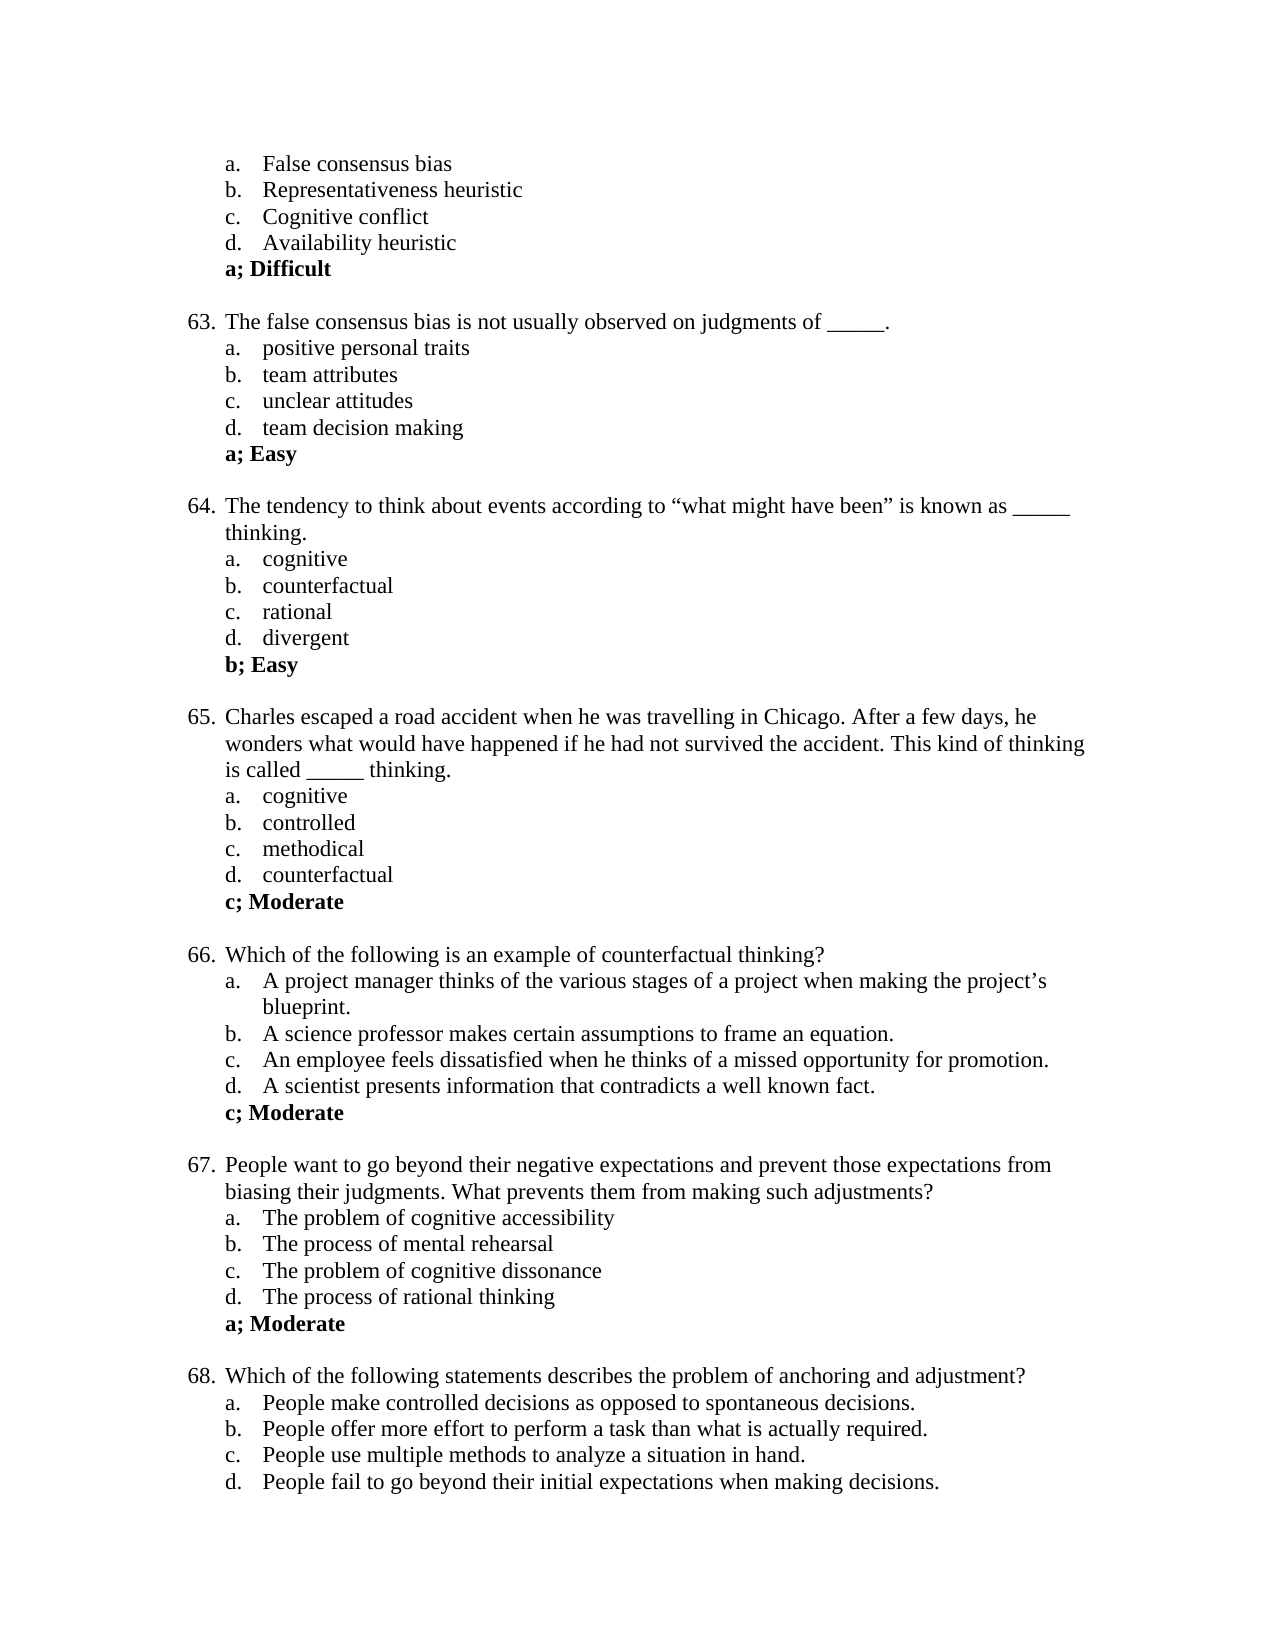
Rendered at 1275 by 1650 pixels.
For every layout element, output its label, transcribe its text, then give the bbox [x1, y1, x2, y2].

list People offer more effort to perform a task than what is actually required. [225, 1415, 1087, 1441]
list unclear attitudes [225, 387, 1087, 413]
list team decision making [225, 413, 1087, 440]
list counterfactual [225, 862, 1087, 888]
list The problem of cognitive accessibility [225, 1204, 1087, 1231]
list cognitive [225, 782, 1087, 809]
list Availability heuristic [225, 229, 1087, 255]
list The process of mental rehearsal [225, 1231, 1087, 1257]
list The problem of cognitive dissonance [225, 1257, 1087, 1283]
list divergent [225, 624, 1087, 651]
text a; Difficult [225, 255, 1087, 282]
list The false consensus bias is not usually observed on judgments of _____. [187, 308, 1087, 334]
list Charles escaped a road accident when he was travelling in Chicago. After a few days, he wonders what would have happened if he had not survived the accident. This kind of thinking is called _____ thinking. [187, 703, 1087, 782]
list The tendency to think about events according to “what might have been” is known as _____ thinking. [187, 493, 1087, 545]
list team attributes [225, 361, 1087, 387]
list A scientist presents information that contradicts a well known fact. [225, 1072, 1087, 1099]
text a; Easy [225, 440, 1087, 466]
list People use multiple methods to analyze a situation in hand. [225, 1441, 1087, 1468]
list positive personal traits [225, 334, 1087, 361]
list Cognitive conflict [225, 203, 1087, 229]
list Representativeness heuristic [225, 176, 1087, 203]
list People make controlled decisions as opposed to spontaneous decisions. [225, 1389, 1087, 1415]
text b; Easy [225, 651, 1087, 677]
list cognitive [225, 545, 1087, 572]
list People want to go beyond their negative expectations and prevent those expectations from biasing their judgments. What prevents them from making such adjustments? [187, 1151, 1087, 1204]
list Which of the following is an example of counterfactual thinking? [187, 941, 1087, 967]
list methodical [225, 835, 1087, 862]
list rational [225, 598, 1087, 624]
text c; Moderate [225, 1099, 1087, 1125]
list A project manager thinks of the various stages of a project when making the project’s blueprint. [225, 967, 1087, 1020]
text c; Moderate [225, 888, 1087, 914]
list People fail to go beyond their initial expectations when making decisions. [225, 1468, 1087, 1494]
list Which of the following statements describes the problem of anchoring and adjustment? [187, 1362, 1087, 1389]
list An employee feels dissatisfied when he thinks of a missed opportunity for promotion. [225, 1046, 1087, 1072]
list counterfactual [225, 572, 1087, 598]
list A science professor makes certain assumptions to frame an equation. [225, 1020, 1087, 1046]
text a; Moderate [225, 1309, 1087, 1336]
list controlled [225, 809, 1087, 835]
list The process of rational thinking [225, 1283, 1087, 1309]
list False consensus bias [225, 150, 1087, 176]
